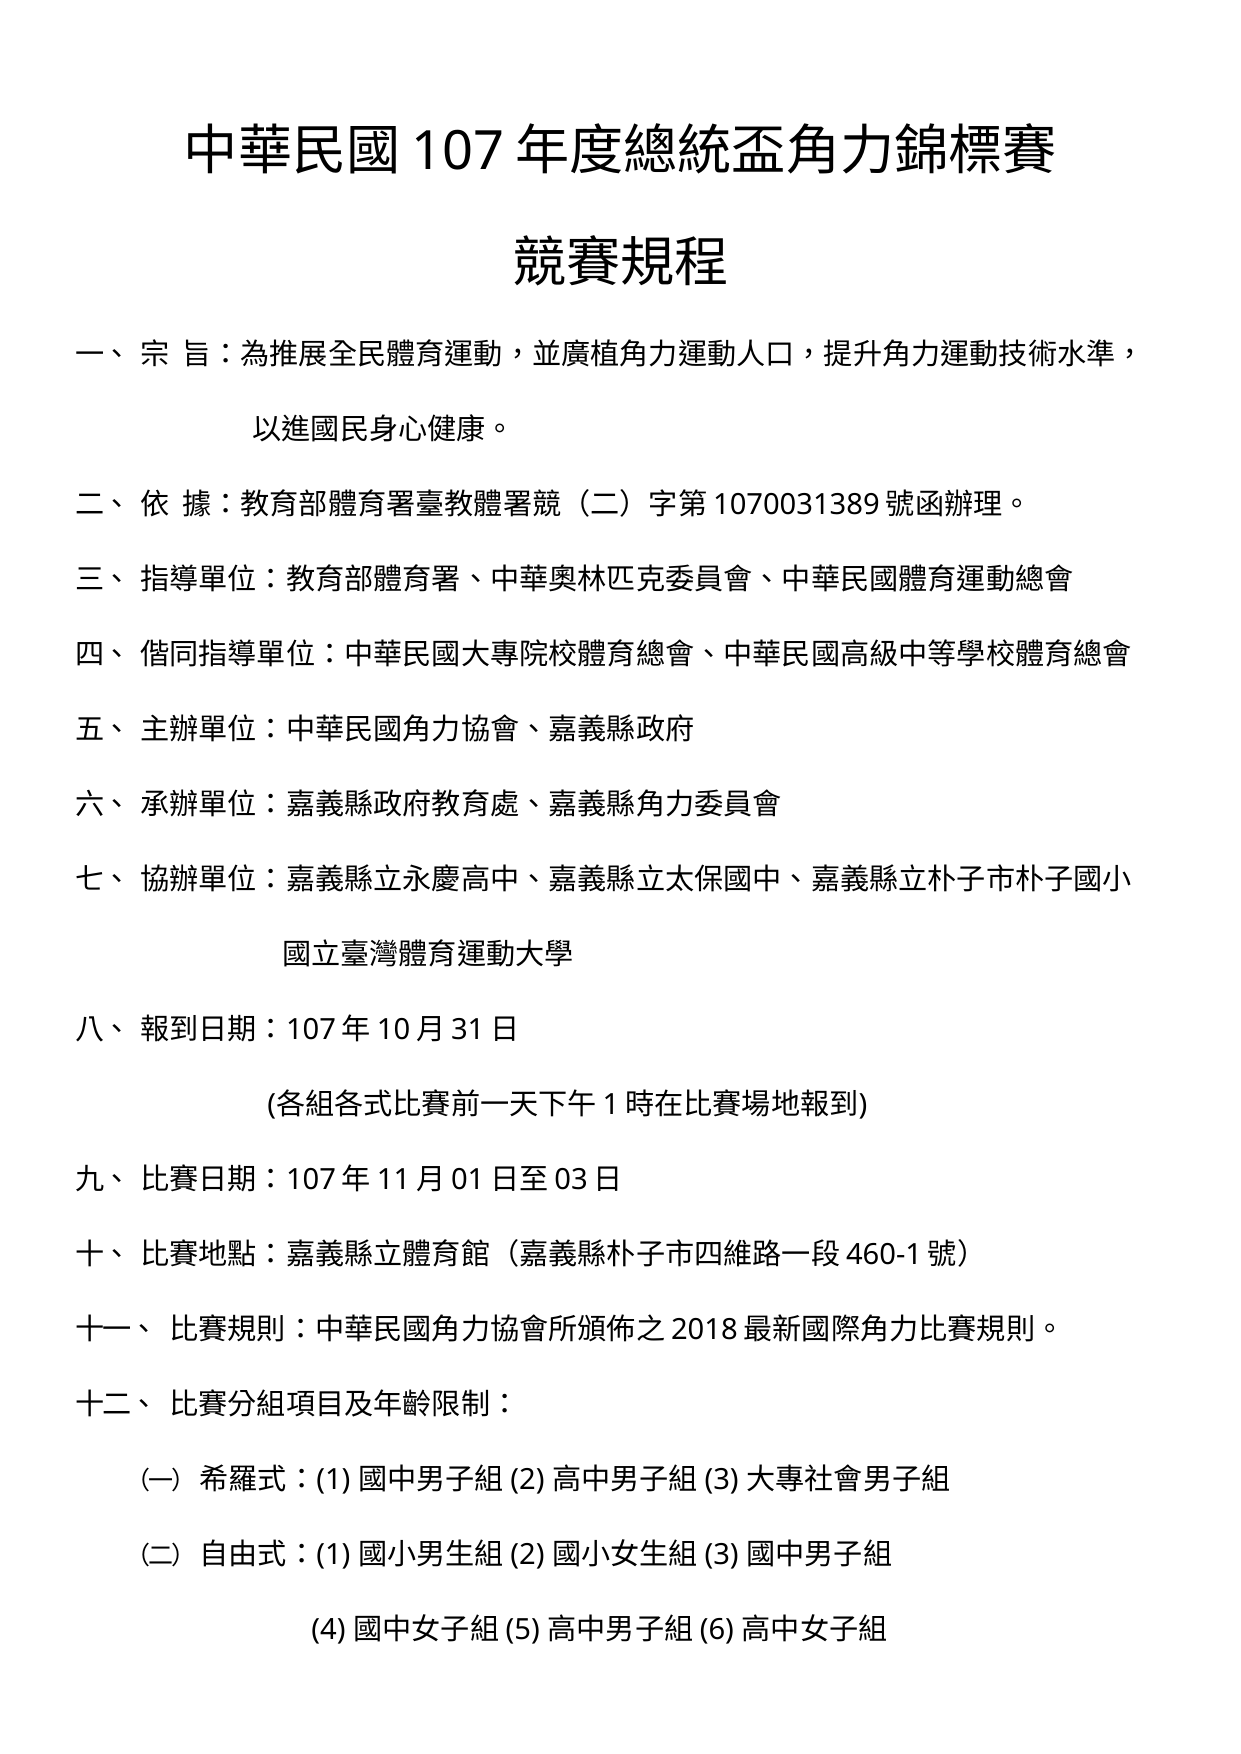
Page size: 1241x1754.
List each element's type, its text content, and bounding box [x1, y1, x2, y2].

list 偕同指導單位：中華民國大專院校體育總會、中華民國高級中等學校體育總會 [75, 614, 1165, 689]
text 中華民國107年度總統盃角力錦標賽 [75, 89, 1165, 202]
list 比賽地點：嘉義縣立體育館（嘉義縣朴子市四維路一段460-1號） [75, 1214, 1165, 1289]
text 以進國民身心健康。 [252, 389, 1165, 464]
text 國立臺灣體育運動大學 [282, 914, 1165, 989]
list 比賽日期：107年11月01日至03日 [75, 1139, 1165, 1214]
list 自由式：(1) 國小男生組 (2) 國小女生組 (3) 國中男子組 [125, 1514, 1165, 1589]
list (各組各式比賽前一天下午1時在比賽場地報到) [267, 1064, 1165, 1139]
list 宗 旨：為推展全民體育運動，並廣植角力運動人口，提升角力運動技術水準， [75, 314, 1165, 389]
list 承辦單位：嘉義縣政府教育處、嘉義縣角力委員會 [75, 764, 1165, 839]
list 指導單位：教育部體育署、中華奧林匹克委員會、中華民國體育運動總會 [75, 539, 1165, 614]
list 比賽規則：中華民國角力協會所頒佈之2018最新國際角力比賽規則。 [75, 1289, 1165, 1364]
list 主辦單位：中華民國角力協會、嘉義縣政府 [75, 689, 1165, 764]
list 依 據：教育部體育署臺教體署競（二）字第1070031389號函辦理。 [75, 464, 1165, 539]
list 報到日期：107年10月31日 [75, 989, 1165, 1064]
list 協辦單位：嘉義縣立永慶高中、嘉義縣立太保國中、嘉義縣立朴子市朴子國小 [75, 839, 1165, 914]
list (4) 國中女子組 (5) 高中男子組 (6) 高中女子組 [311, 1589, 1165, 1664]
list 希羅式：(1) 國中男子組 (2) 高中男子組 (3) 大專社會男子組 [125, 1439, 1165, 1514]
list 比賽分組項目及年齡限制： [75, 1364, 1165, 1439]
text 競賽規程 [75, 202, 1165, 314]
